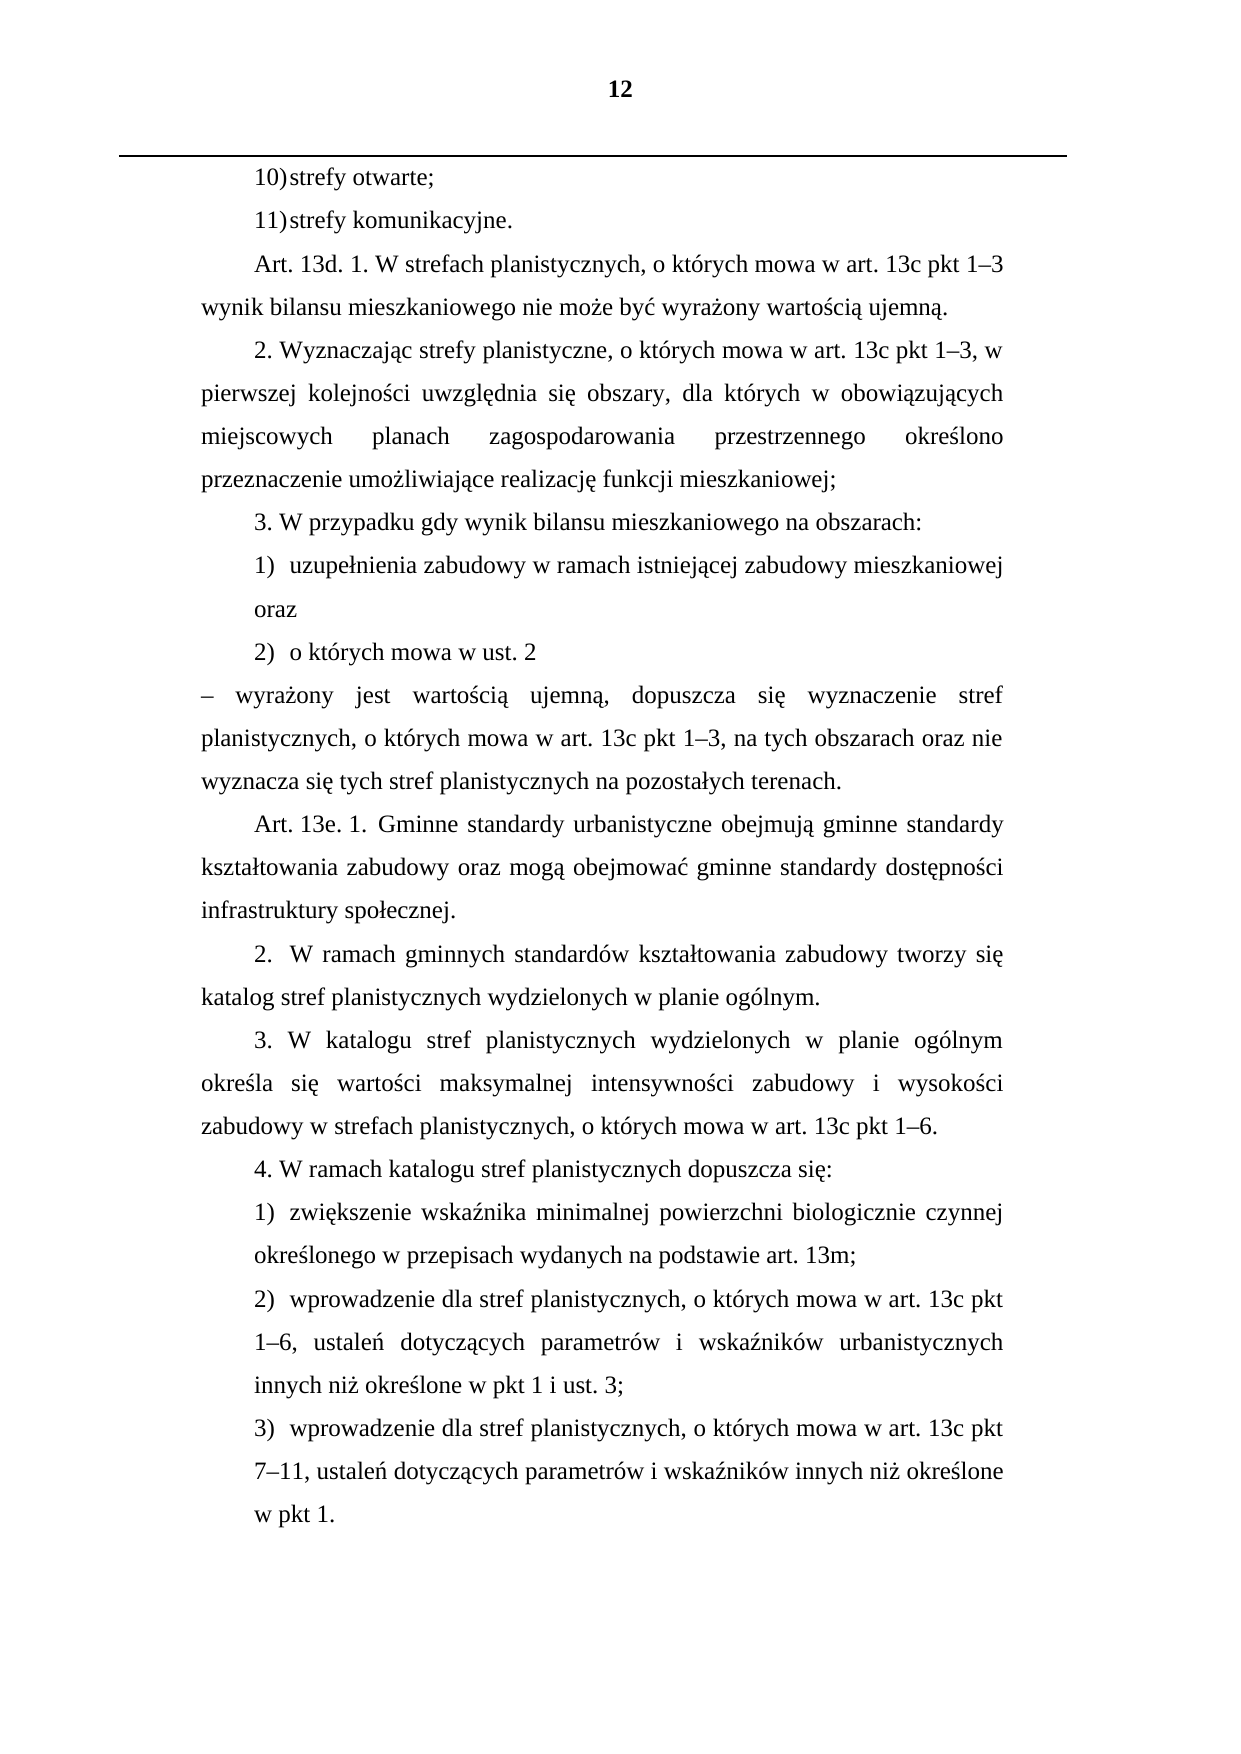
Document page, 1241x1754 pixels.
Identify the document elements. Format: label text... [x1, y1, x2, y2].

text 11) strefy komunikacyjne. [254, 206, 1004, 234]
text 2) wprowadzenie dla stref planistycznych, o których mowa w art. 13c pkt 1–6, ustaleń dotyczących parametrów i wskaźników urbanistycznych innych niż określone w pkt 1 i ust. 3; [254, 1284, 1004, 1399]
text 4. W ramach katalogu stref planistycznych dopuszcza się: [201, 1154, 1004, 1183]
text – wyrażony jest wartością ujemną, dopuszcza się wyznaczenie stref planistycznych, o których mowa w art. 13c pkt 1–3, na tych obszarach oraz nie wyznacza się tych stref planistycznych na pozostałych terenach. [201, 680, 1004, 795]
text Art. 13e. 1. Gminne standardy urbanistyczne obejmują gminne standardy kształtowania zabudowy oraz mogą obejmować gminne standardy dostępności infrastruktury społecznej. [201, 809, 1004, 924]
text 2) o których mowa w ust. 2 [254, 637, 1004, 666]
text 2. Wyznaczając strefy planistyczne, o których mowa w art. 13c pkt 1–3, w pierwszej kolejności uwzględnia się obszary, dla których w obowiązujących miejscowych planach zagospodarowania przestrzennego określono przeznaczenie umożliwiające realizację funkcji mieszkaniowej; [201, 335, 1004, 493]
text 3) wprowadzenie dla stref planistycznych, o których mowa w art. 13c pkt 7–11, ustaleń dotyczących parametrów i wskaźników innych niż określone w pkt 1. [254, 1413, 1004, 1528]
text 1) zwiększenie wskaźnika minimalnej powierzchni biologicznie czynnej określonego w przepisach wydanych na podstawie art. 13m; [254, 1197, 1004, 1269]
text 2. W ramach gminnych standardów kształtowania zabudowy tworzy się katalog stref planistycznych wydzielonych w planie ogólnym. [201, 939, 1004, 1011]
text 3. W przypadku gdy wynik bilansu mieszkaniowego na obszarach: [201, 507, 1004, 536]
text 10) strefy otwarte; [254, 162, 1004, 191]
text 3. W katalogu stref planistycznych wydzielonych w planie ogólnym określa się wartości maksymalnej intensywności zabudowy i wysokości zabudowy w strefach planistycznych, o których mowa w art. 13c pkt 1–6. [201, 1025, 1004, 1140]
text Art. 13d. 1. W strefach planistycznych, o których mowa w art. 13c pkt 1–3 wynik bilansu mieszkaniowego nie może być wyrażony wartością ujemną. [201, 249, 1004, 321]
text 1) uzupełnienia zabudowy w ramach istniejącej zabudowy mieszkaniowej oraz [254, 551, 1004, 622]
